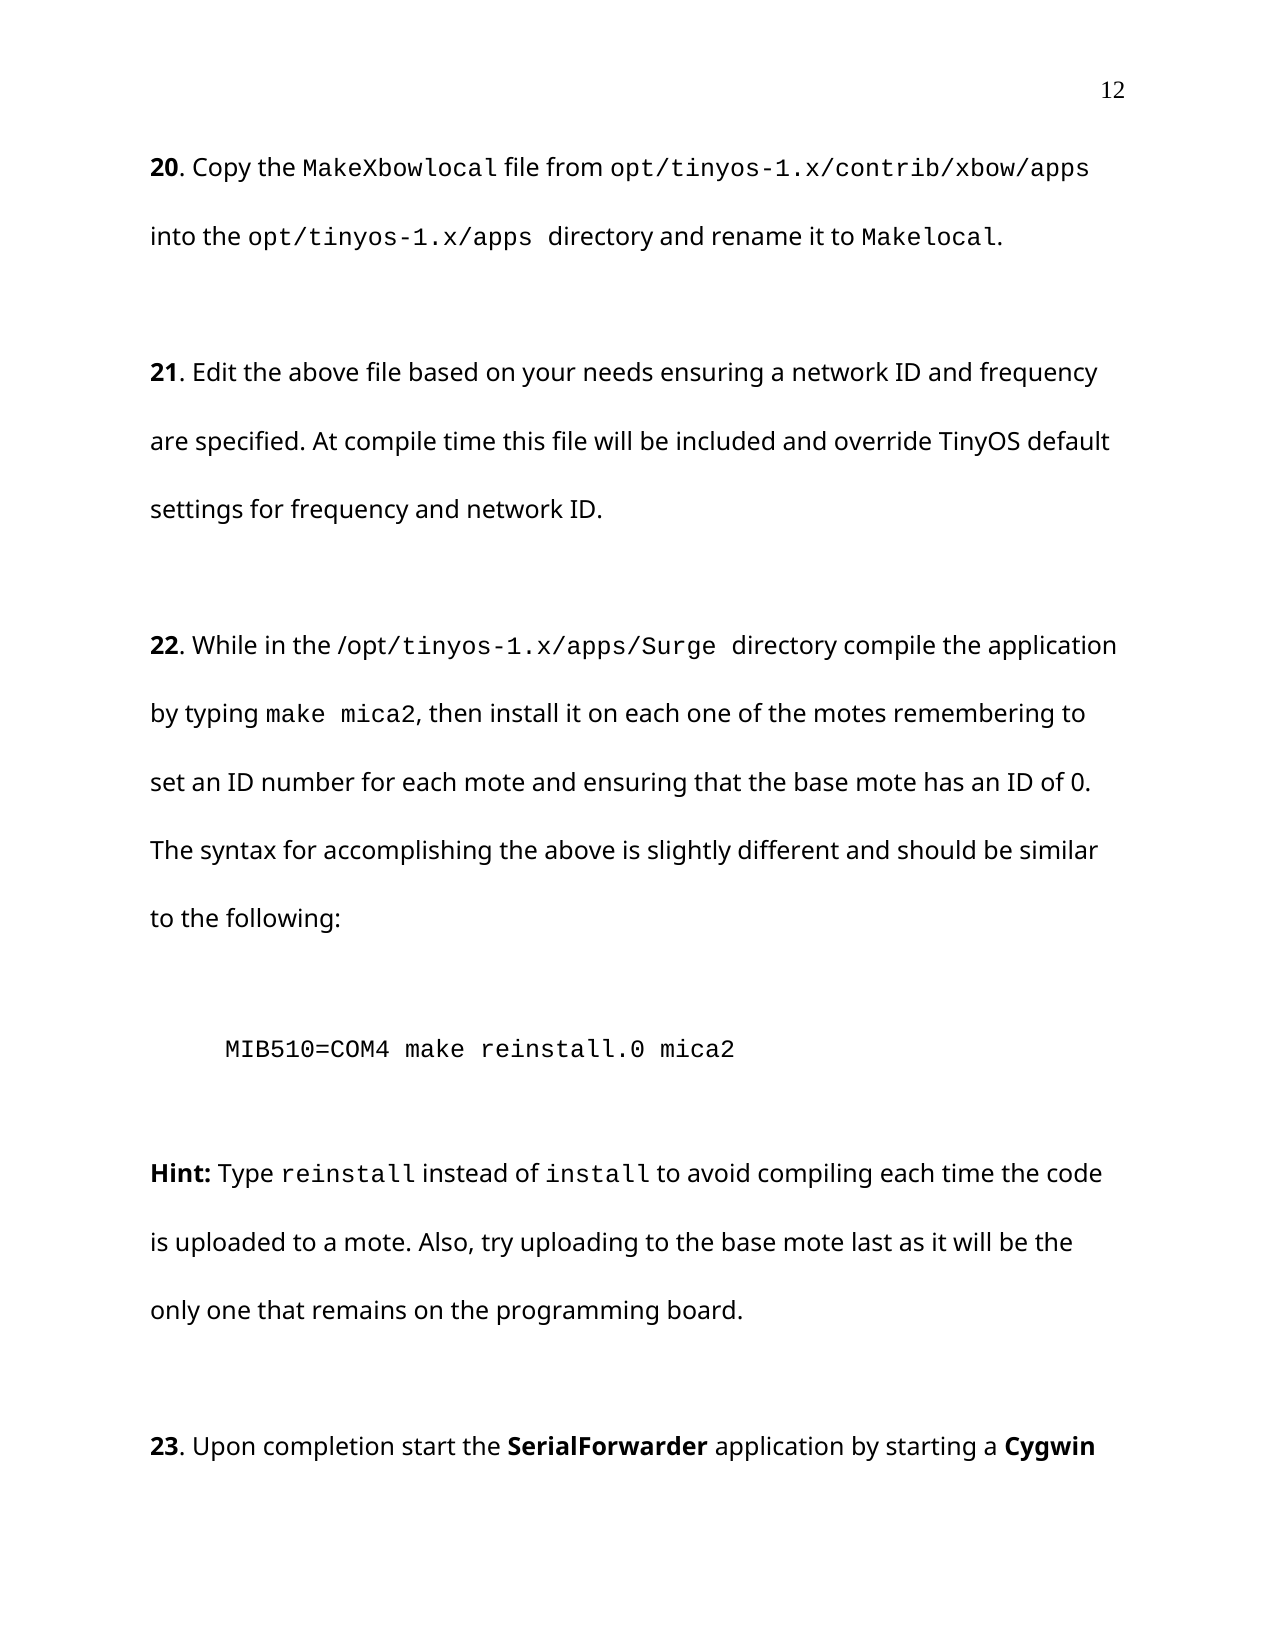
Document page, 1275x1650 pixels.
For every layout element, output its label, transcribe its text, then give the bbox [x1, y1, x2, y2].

text Hint: Type reinstall instead of install to avoid compiling each time the code is uploaded to a mote. Also, try uploading to the base mote last as it will be the only one that remains on the programming board. [150, 1156, 1125, 1326]
text 20. Copy the MakeXbowlocal file from opt/tinyos-1.x/contrib/xbow/apps into the opt/tinyos-1.x/apps directory and rename it to Makelocal. [150, 150, 1125, 253]
text MIB510=COM4 make reinstall.0 mica2 [150, 1037, 1125, 1065]
text 22. While in the /opt/tinyos-1.x/apps/Surge directory compile the application by typing make mica2, then install it on each one of the motes remembering to set an ID number for each mote and ensuring that the base mote has an ID of 0. The syntax for accomplishing the above is slightly different and should be similar to the following: [150, 627, 1125, 934]
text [150, 1429, 1125, 1463]
text 21. Edit the above file based on your needs ensuring a network ID and frequency are specified. At compile time this file will be included and override TinyOS default settings for frequency and network ID. [150, 355, 1125, 525]
